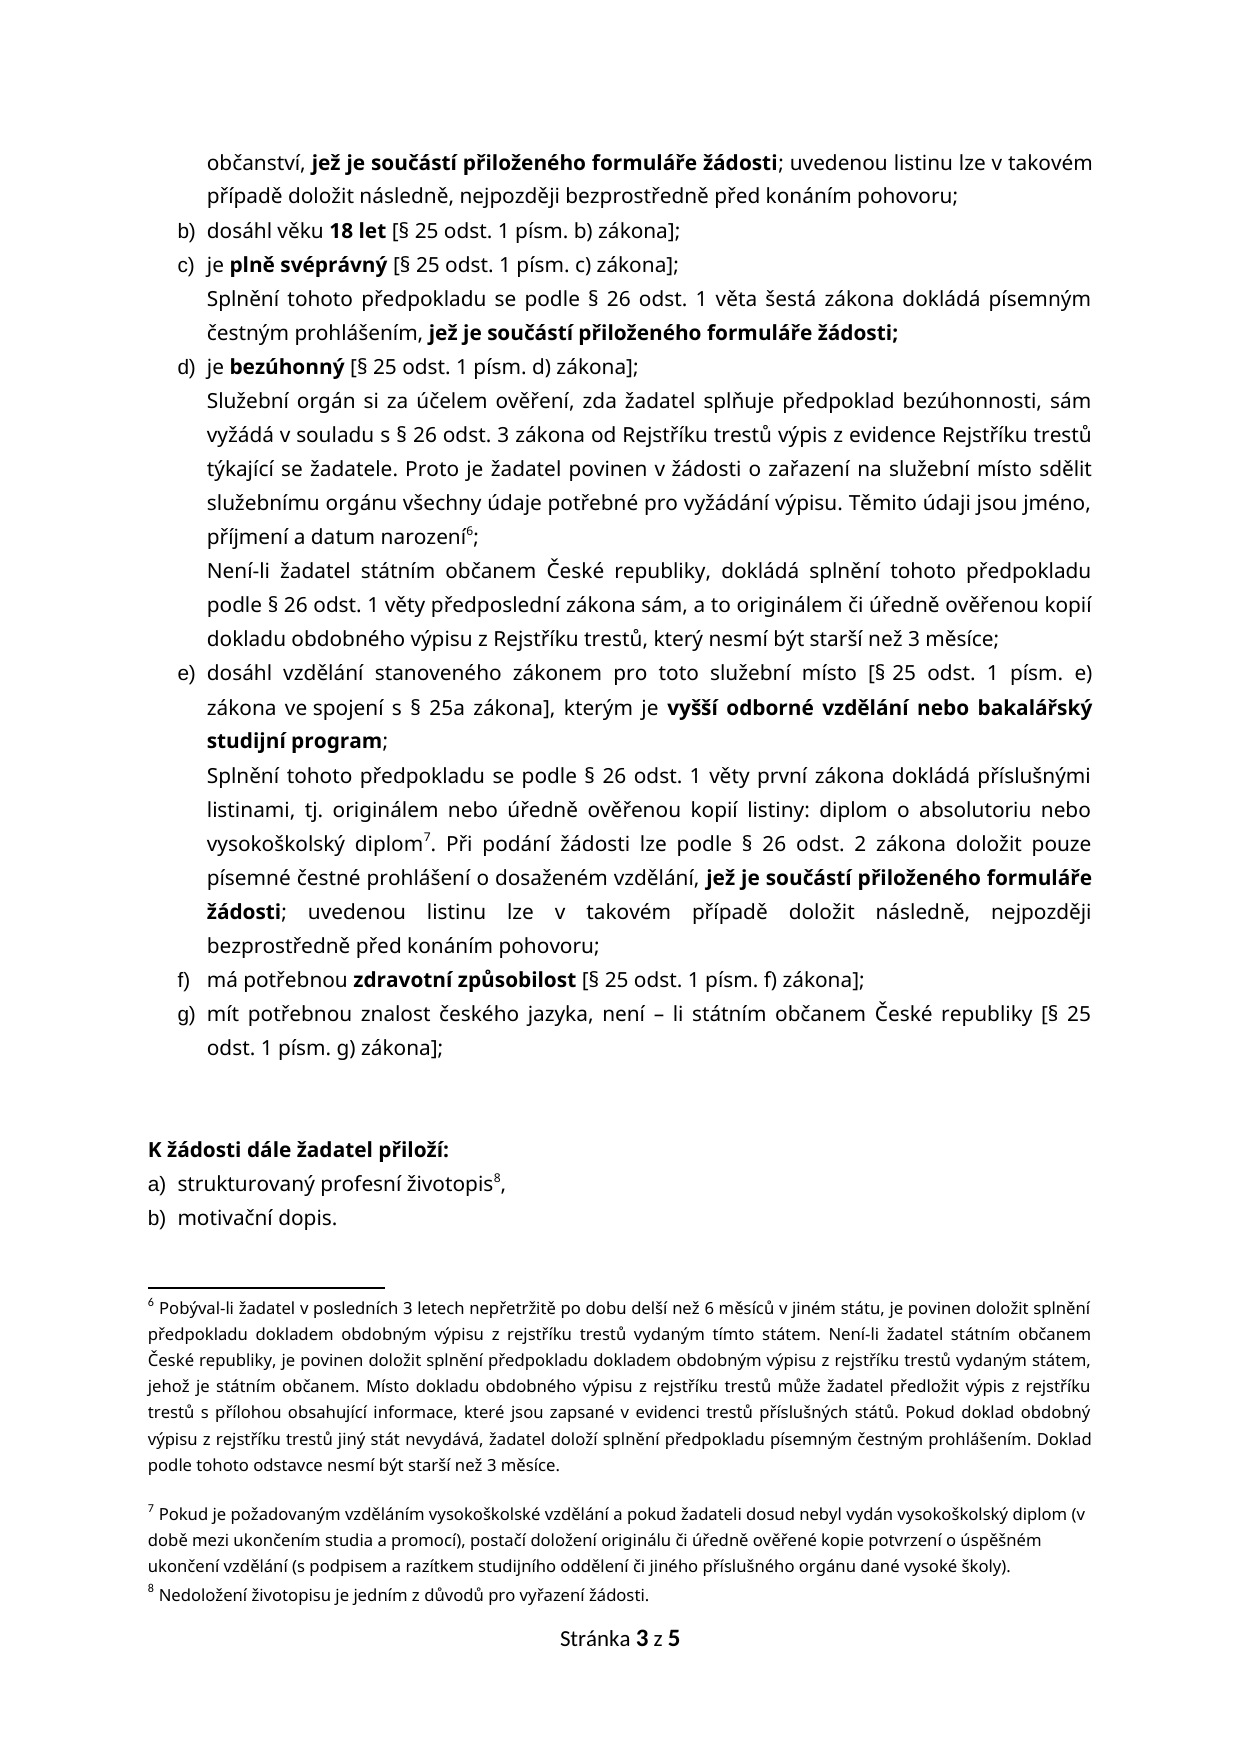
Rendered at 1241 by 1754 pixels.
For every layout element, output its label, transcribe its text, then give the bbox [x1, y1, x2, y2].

text Splnění tohoto předpokladu se podle § 26 odst. 1 věty první zákona dokládá příslušnými listinami, tj. originálem nebo úředně ověřenou kopií listiny: diplom o absolutoriu nebo vysokoškolský diplom. Při podání žádosti lze podle § 26 odst. 2 zákona doložit pouze písemné čestné prohlášení o dosaženém vzdělání, jež je součástí přiloženého formuláře žádosti; uvedenou listinu lze v takovém případě doložit následně, nejpozději bezprostředně před konáním pohovoru; [207, 761, 1093, 959]
list dosáhl vzdělání stanoveného zákonem pro toto služební místo [§ 25 odst. 1 písm. e) zákona ve spojení s § 25a zákona], kterým je vyšší odborné vzdělání nebo bakalářský studijní program; [177, 658, 1093, 755]
text Služební orgán si za účelem ověření, zda žadatel splňuje předpoklad bezúhonnosti, sám vyžádá v souladu s § 26 odst. 3 zákona od Rejstříku trestů výpis z evidence Rejstříku trestů týkající se žadatele. Proto je žadatel povinen v žádosti o zařazení na služební místo sdělit služebnímu orgánu všechny údaje potřebné pro vyžádání výpisu. Těmito údaji jsou jméno, příjmení a datum narození; [207, 386, 1093, 551]
list motivační dopis. [148, 1203, 1093, 1232]
text Není-li žadatel státním občanem České republiky, dokládá splnění tohoto předpokladu podle § 26 odst. 1 věty předposlední zákona sám, a to originálem či úředně ověřenou kopií dokladu obdobného výpisu z Rejstříku trestů, který nesmí být starší než 3 měsíce; [207, 556, 1093, 653]
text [207, 148, 1093, 210]
text K žádosti dále žadatel přiloží: [148, 1135, 1093, 1164]
text Splnění tohoto předpokladu se podle § 26 odst. 1 věta šestá zákona dokládá písemným čestným prohlášením, jež je součástí přiloženého formuláře žádosti; [207, 284, 1093, 346]
list dosáhl věku 18 let [§ 25 odst. 1 písm. b) zákona]; [177, 216, 1093, 244]
list strukturovaný profesní životopis, [148, 1169, 1093, 1198]
list je bezúhonný [§ 25 odst. 1 písm. d) zákona]; [177, 352, 1093, 380]
list má potřebnou zdravotní způsobilost [§ 25 odst. 1 písm. f) zákona]; [177, 965, 1093, 993]
list je plně svéprávný [§ 25 odst. 1 písm. c) zákona]; [177, 250, 1093, 278]
list mít potřebnou znalost českého jazyka, není – li státním občanem České republiky [§ 25 odst. 1 písm. g) zákona]; [177, 999, 1093, 1062]
